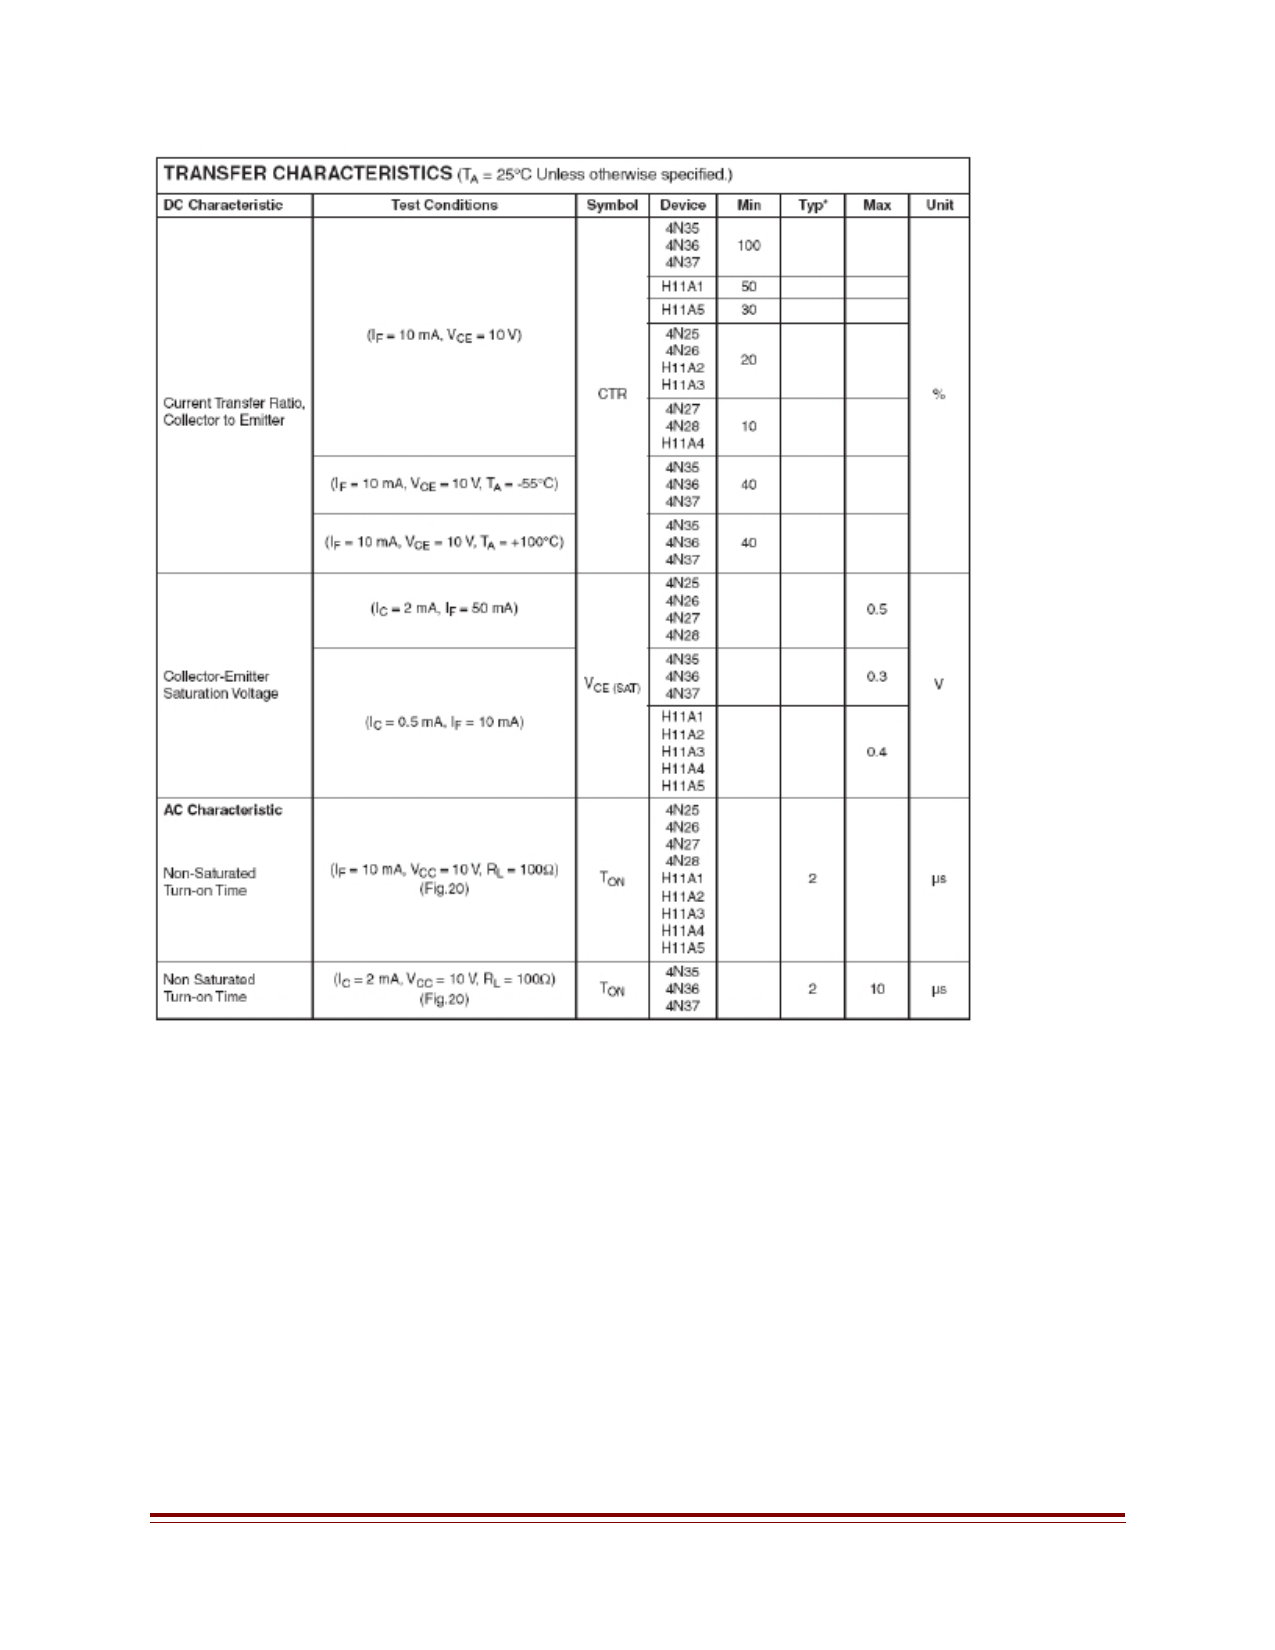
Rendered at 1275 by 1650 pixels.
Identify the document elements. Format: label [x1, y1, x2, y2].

picture [147, 148, 980, 1030]
